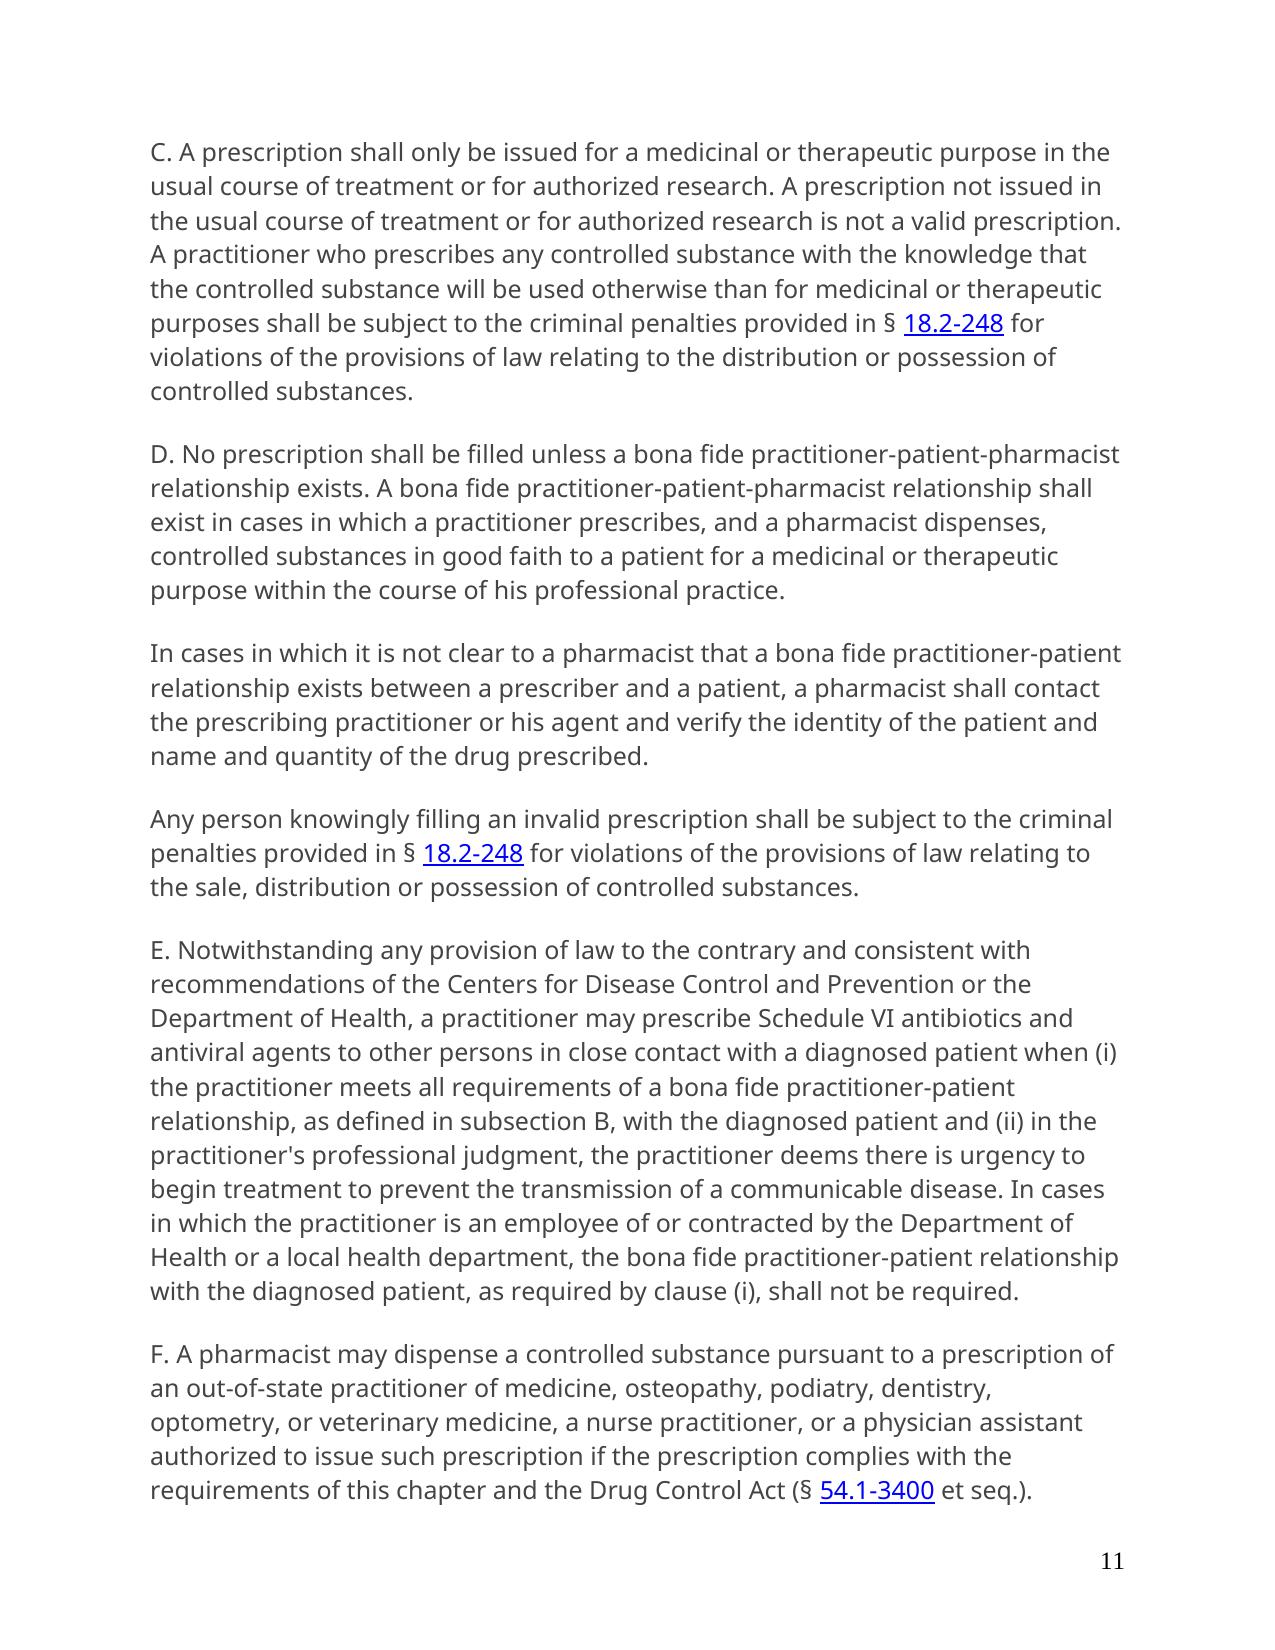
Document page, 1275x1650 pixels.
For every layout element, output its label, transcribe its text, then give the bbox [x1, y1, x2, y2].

text D. No prescription shall be filled unless a bona fide practitioner-patient-pharmacist relationship exists. A bona fide practitioner-patient-pharmacist relationship shall exist in cases in which a practitioner prescribes, and a pharmacist dispenses, controlled substances in good faith to a patient for a medicinal or therapeutic purpose within the course of his professional practice. [150, 437, 1125, 607]
text E. Notwithstanding any provision of law to the contrary and consistent with recommendations of the Centers for Disease Control and Prevention or the Department of Health, a practitioner may prescribe Schedule VI antibiotics and antiviral agents to other persons in close contact with a diagnosed patient when (i) the practitioner meets all requirements of a bona fide practitioner-patient relationship, as defined in subsection B, with the diagnosed patient and (ii) in the practitioner's professional judgment, the practitioner deems there is urgency to begin treatment to prevent the transmission of a communicable disease. In cases in which the practitioner is an employee of or contracted by the Department of Health or a local health department, the bona fide practitioner-patient relationship with the diagnosed patient, as required by clause (i), shall not be required. [150, 933, 1125, 1308]
text C. A prescription shall only be issued for a medicinal or therapeutic purpose in the usual course of treatment or for authorized research. A prescription not issued in the usual course of treatment or for authorized research is not a valid prescription. A practitioner who prescribes any controlled substance with the knowledge that the controlled substance will be used otherwise than for medicinal or therapeutic purposes shall be subject to the criminal penalties provided in § 18.2-248 for violations of the provisions of law relating to the distribution or possession of controlled substances. [150, 135, 1125, 407]
text F. A pharmacist may dispense a controlled substance pursuant to a prescription of an out-of-state practitioner of medicine, osteopathy, podiatry, dentistry, optometry, or veterinary medicine, a nurse practitioner, or a physician assistant authorized to issue such prescription if the prescription complies with the requirements of this chapter and the Drug Control Act (§ 54.1-3400 et seq.). [150, 1337, 1125, 1507]
text Any person knowingly filling an invalid prescription shall be subject to the criminal penalties provided in § 18.2-248 for violations of the provisions of law relating to the sale, distribution or possession of controlled substances. [150, 802, 1125, 904]
text In cases in which it is not clear to a pharmacist that a bona fide practitioner-patient relationship exists between a prescriber and a patient, a pharmacist shall contact the prescribing practitioner or his agent and verify the identity of the patient and name and quantity of the drug prescribed. [150, 636, 1125, 772]
